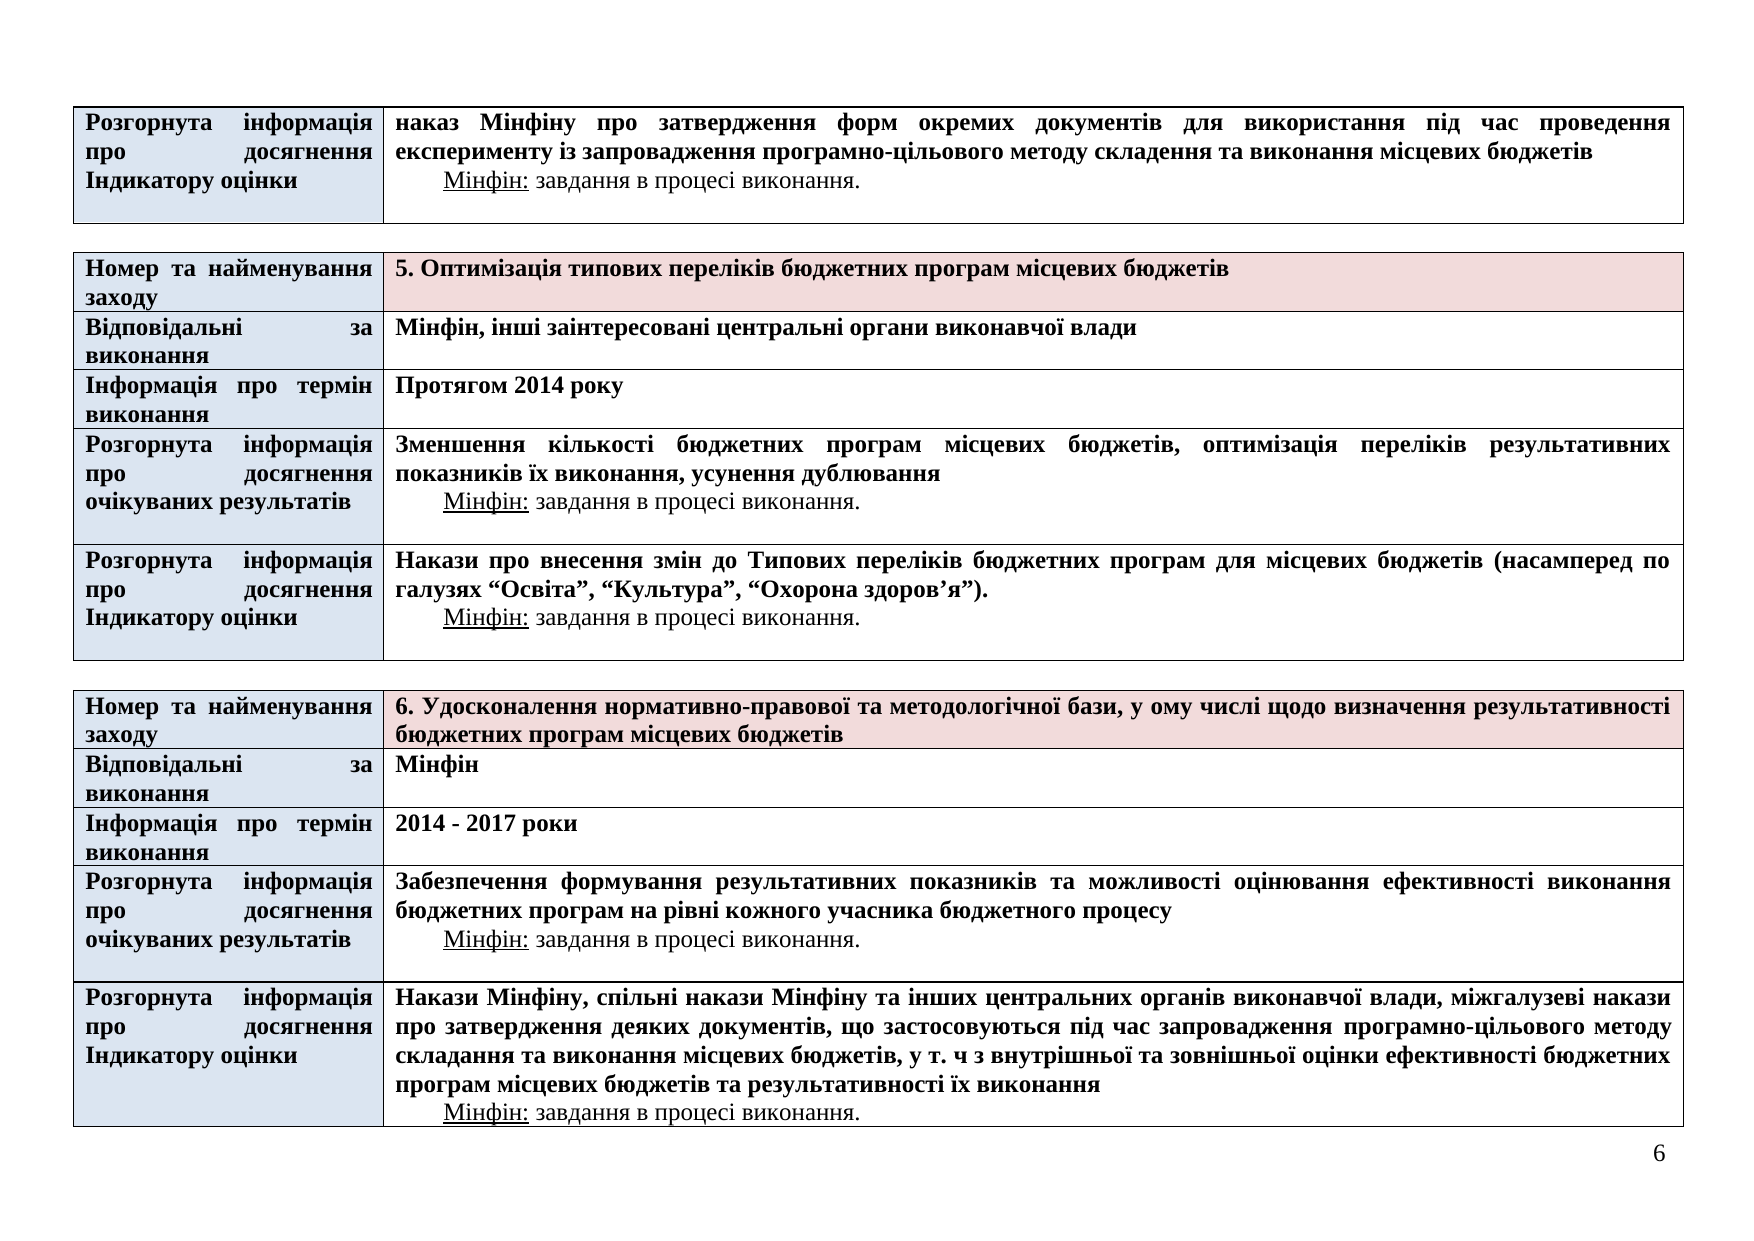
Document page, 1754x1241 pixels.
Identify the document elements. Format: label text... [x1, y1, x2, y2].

table_cell Відповідальні за виконання [74, 749, 383, 807]
table_cell Накази про внесення змін до Типових переліків бюджетних програм для місцевих бюджетів (насамперед по галузях “Освіта”, “Культура”, “Охорона здоров’я”). Мінфін: завдання в процесі виконання. [384, 545, 1683, 660]
table_cell Мінфін [384, 749, 1683, 807]
table_cell Відповідальні за виконання [74, 312, 383, 369]
table_cell Розгорнута інформація про досягнення Індикатору оцінки [74, 983, 383, 1126]
table_cell Розгорнута інформація про досягнення Індикатору оцінки [74, 108, 383, 222]
table_cell Розгорнута інформація про досягнення очікуваних результатів [74, 429, 383, 544]
table_cell Мінфін, інші заінтересовані центральні органи виконавчої влади [384, 312, 1683, 369]
table_cell Зменшення кількості бюджетних програм місцевих бюджетів, оптимізація переліків результативних показників їх виконання, усунення дублювання Мінфін: завдання в процесі виконання. [384, 429, 1683, 544]
table_cell Розгорнута інформація про досягнення Індикатору оцінки [74, 545, 383, 660]
table_cell 2014 - 2017 роки [384, 808, 1683, 865]
table_header 5. Оптимізація типових переліків бюджетних програм місцевих бюджетів [384, 253, 1683, 311]
table_cell Розгорнута інформація про досягнення очікуваних результатів [74, 866, 383, 981]
table_cell Забезпечення формування результативних показників та можливості оцінювання ефективності виконання бюджетних програм на рівні кожного учасника бюджетного процесу Мінфін: завдання в процесі виконання. [384, 866, 1683, 981]
table_header Номер та найменування заходу [74, 691, 383, 748]
table_header 6. Удосконалення нормативно-правової та методологічної бази, у ому числі щодо визначення результативності бюджетних програм місцевих бюджетів [384, 691, 1683, 748]
table_cell Протягом 2014 року [384, 370, 1683, 428]
table_cell Накази Мінфіну, спільні накази Мінфіну та інших центральних органів виконавчої влади, міжгалузеві накази про затвердження деяких документів, що застосовуються під час запровадження програмно-цільового методу складання та виконання місцевих бюджетів, у т. ч з внутрішньої та зовнішньої оцінки ефективності бюджетних програм місцевих бюджетів та результативності їх виконання Мінфін: завдання в процесі виконання. [384, 983, 1683, 1126]
table_cell наказ Мінфіну про затвердження форм окремих документів для використання під час проведення експерименту із запровадження програмно-цільового методу складення та виконання місцевих бюджетів Мінфін: завдання в процесі виконання. [384, 108, 1683, 222]
table_cell Інформація про термін виконання [74, 808, 383, 865]
table_header Номер та найменування заходу [74, 253, 383, 311]
table_cell Інформація про термін виконання [74, 370, 383, 428]
